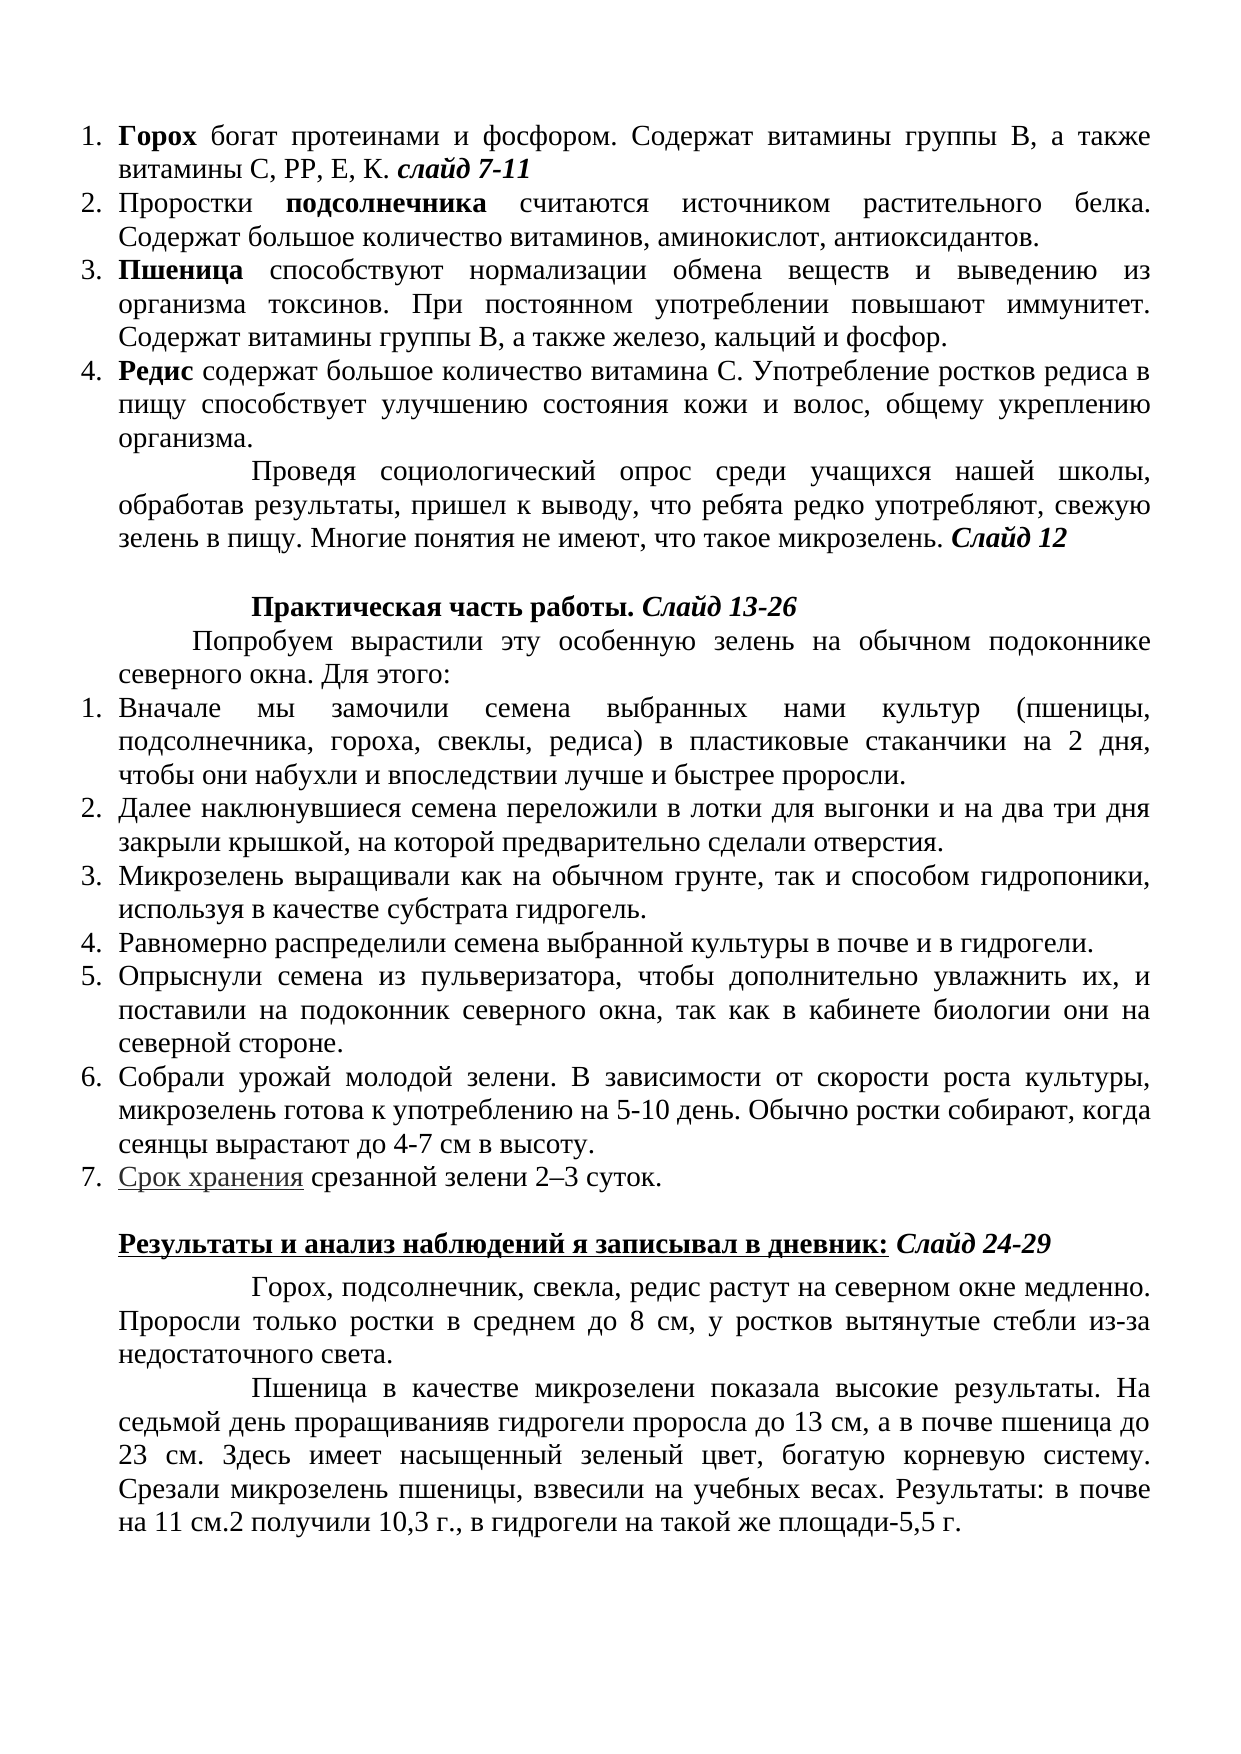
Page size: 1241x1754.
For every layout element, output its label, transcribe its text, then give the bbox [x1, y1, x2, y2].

text Попробуем вырастили эту особенную зелень на обычном подоконнике северного окна. Для этого: [118, 623, 1152, 690]
list Пшеница способствуют нормализации обмена веществ и выведению из организма токсинов. При постоянном употреблении повышают иммунитет. Содержат витамины группы В, а также железо, кальций и фосфор. [81, 252, 1152, 353]
list Результаты и анализ наблюдений я записывал в дневник: Слайд 24-29 [118, 1227, 1152, 1260]
list Вначале мы замочили семена выбранных нами культур (пшеницы, подсолнечника, гороха, свеклы, редиса) в пластиковые стаканчики на 2 дня, чтобы они набухли и впоследствии лучше и быстрее проросли. [81, 690, 1152, 791]
list Проведя социологический опрос среди учащихся нашей школы, обработав результаты, пришел к выводу, что ребята редко употребляют, свежую зелень в пищу. Многие понятия не имеют, что такое микрозелень. Слайд 12 [118, 453, 1152, 554]
list Редис содержат большое количество витамина С. Употребление ростков редиса в пищу способствует улучшению состояния кожи и волос, общему укреплению организма. [81, 353, 1152, 453]
text Горох, подсолнечник, свекла, редис растут на северном окне медленно. Проросли только ростки в среднем до 8 см, у ростков вытянутые стебли из-за недостаточного света. [118, 1269, 1152, 1370]
list Практическая часть работы. Слайд 13-26 [118, 589, 1152, 623]
list Опрыснули семена из пульверизатора, чтобы дополнительно увлажнить их, и поставили на подоконник северного окна, так как в кабинете биологии они на северной стороне. [81, 958, 1152, 1059]
list Далее наклюнувшиеся семена переложили в лотки для выгонки и на два три дня закрыли крышкой, на которой предварительно сделали отверстия. [81, 791, 1152, 858]
list Микрозелень выращивали как на обычном грунте, так и способом гидропоники, используя в качестве субстрата гидрогель. [81, 858, 1152, 925]
list Собрали урожай молодой зелени. В зависимости от скорости роста культуры, микрозелень готова к употреблению на 5-10 день. Обычно ростки собирают, когда сеянцы вырастают до 4-7 см в высоту. [81, 1059, 1152, 1159]
text Пшеница в качестве микрозелени показала высокие результаты. На седьмой день проращиванияв гидрогели проросла до 13 см, а в почве пшеница до 23 см. Здесь имеет насыщенный зеленый цвет, богатую корневую систему. Срезали микрозелень пшеницы, взвесили на учебных весах. Результаты: в почве на 11 см.2 получили 10,3 г., в гидрогели на такой же площади-5,5 г. [118, 1370, 1152, 1538]
list Горох богат протеинами и фосфором. Содержат витамины группы В, а также витамины С, РР, Е, К. слайд 7-11 [81, 118, 1152, 185]
list Проростки подсолнечника считаются источником растительного белка. Содержат большое количество витаминов, аминокислот, антиоксидантов. [81, 185, 1152, 252]
list Срок хранения срезанной зелени 2–3 суток. [81, 1159, 1152, 1193]
list Равномерно распределили семена выбранной культуры в почве и в гидрогели. [81, 925, 1152, 958]
